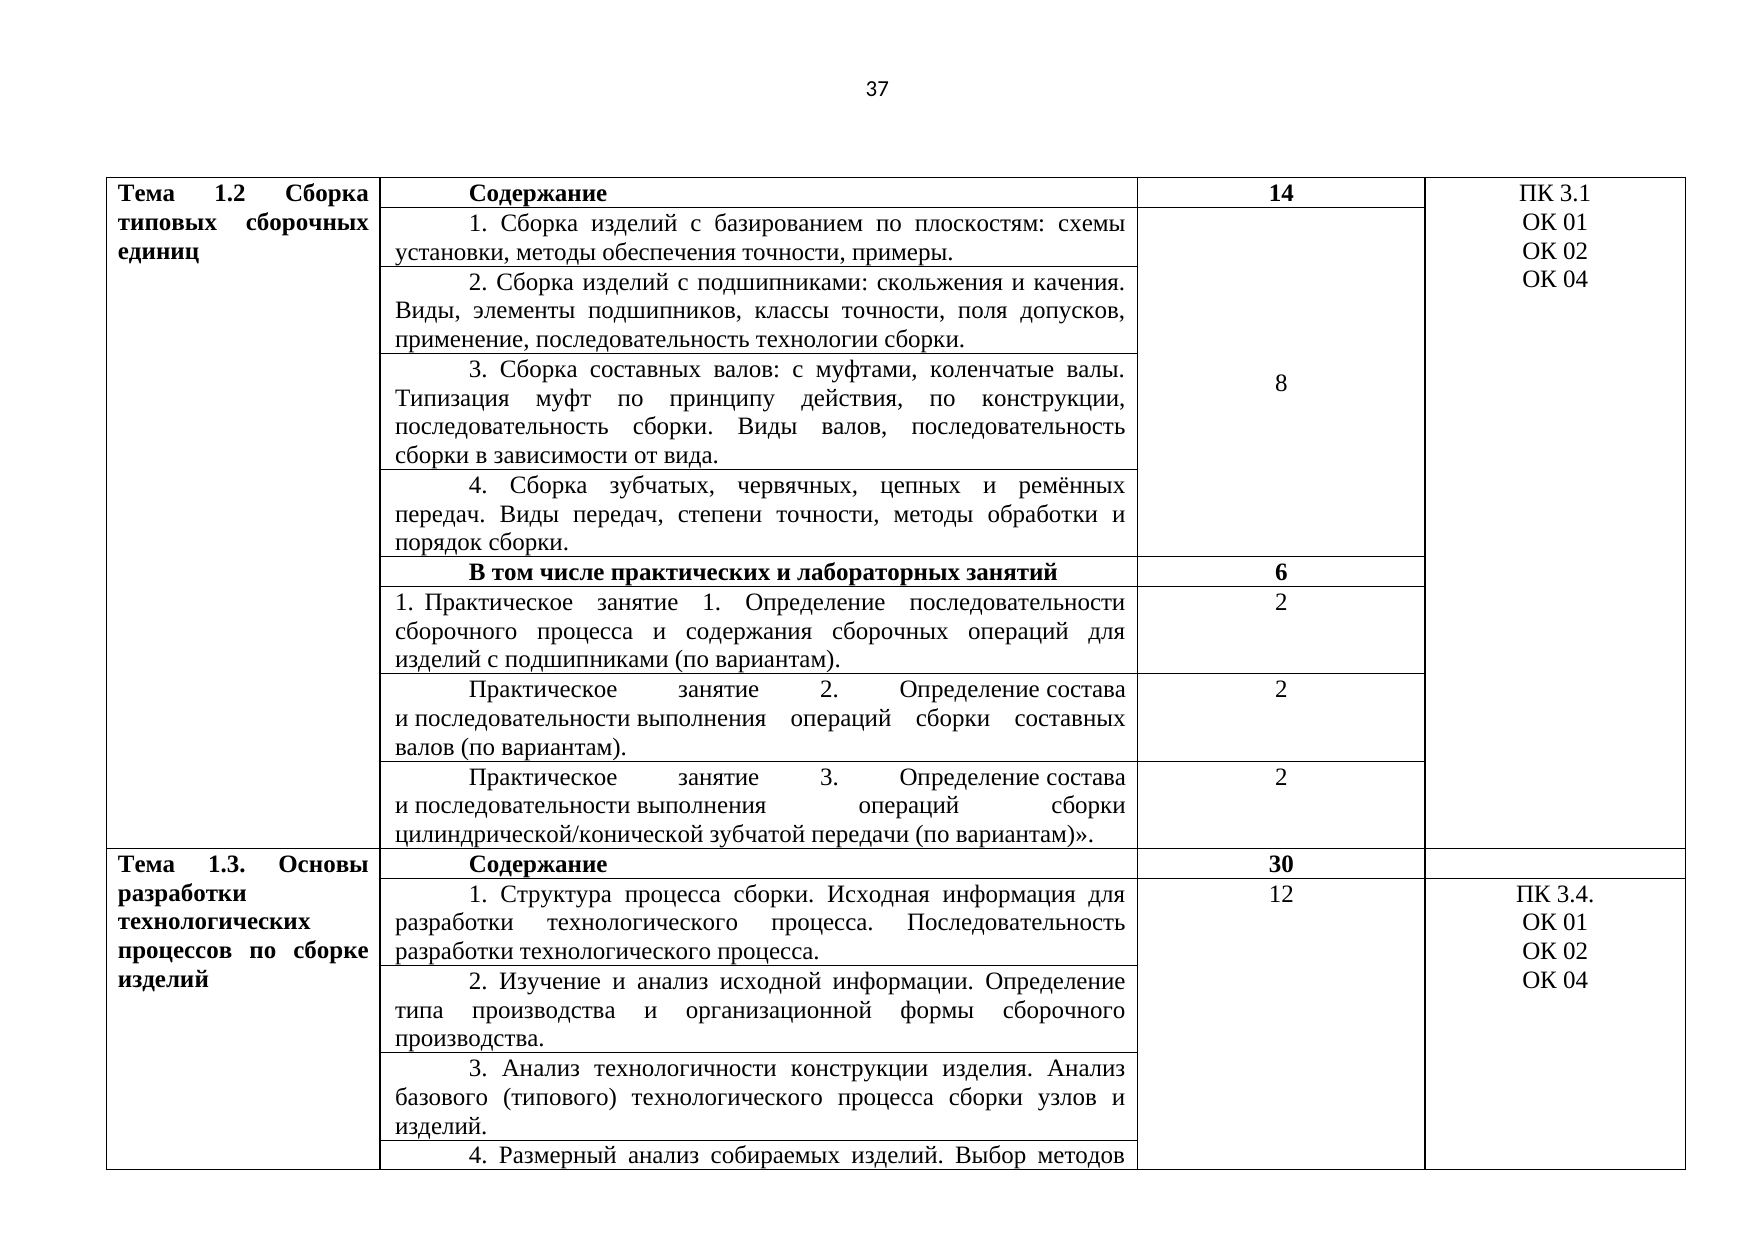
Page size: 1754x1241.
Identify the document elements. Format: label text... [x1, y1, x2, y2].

table_cell 6 [1138, 557, 1424, 586]
table_cell 3. Сборка составных валов: с муфтами, коленчатые валы. Типизация муфт по принципу действия, по конструкции, последовательность сборки. Виды валов, последовательность сборки в зависимости от вида. [381, 354, 1137, 469]
table_cell Практическое занятие 1. Определение последовательности сборочного процесса и содержания сборочных операций для изделий с подшипниками (по вариантам). [381, 587, 1137, 673]
table_cell ПК 3.4. ОК 01 ОК 02 ОК 04 [1426, 879, 1685, 1169]
table_cell Содержание [381, 178, 1137, 207]
table_cell ПК 3.1 ОК 01 ОК 02 ОК 04 [1426, 178, 1685, 848]
table_cell Тема 1.2 Сборка типовых сборочных единиц [107, 178, 379, 848]
table_cell 30 [1138, 849, 1424, 878]
table_cell 2 [1138, 674, 1424, 761]
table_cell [381, 1141, 1137, 1169]
table_cell Содержание [381, 849, 1137, 878]
table_cell 1. Сборка изделий с базированием по плоскостям: схемы установки, методы обеспечения точности, примеры. [381, 208, 1137, 266]
table_cell 2. Сборка изделий с подшипниками: скольжения и качения. Виды, элементы подшипников, классы точности, поля допусков, применение, последовательность технологии сборки. [381, 267, 1137, 353]
table_cell 2. Изучение и анализ исходной информации. Определение типа производства и организационной формы сборочного производства. [381, 966, 1137, 1052]
table_cell 14 [1138, 178, 1424, 207]
table_cell 1. Структура процесса сборки. Исходная информация для разработки технологического процесса. Последовательность разработки технологического процесса. [381, 879, 1137, 965]
table_cell 12 [1138, 879, 1424, 1169]
table_cell 3. Анализ технологичности конструкции изделия. Анализ базового (типового) технологического процесса сборки узлов и изделий. [381, 1053, 1137, 1139]
table_cell 2 [1138, 587, 1424, 673]
table_cell Практическое занятие 3. Определение состава и последовательности выполнения операций сборки цилиндрической/конической зубчатой передачи (по вариантам)». [381, 762, 1137, 848]
table_cell [1426, 849, 1685, 878]
table_cell 8 [1138, 208, 1424, 556]
table_cell 2 [1138, 762, 1424, 848]
table_cell В том числе практических и лабораторных занятий [381, 557, 1137, 586]
table_cell Практическое занятие 2. Определение состава и последовательности выполнения операций сборки составных валов (по вариантам). [381, 674, 1137, 761]
table_cell Тема 1.3. Основы разработки технологических процессов по сборке изделий [107, 849, 379, 1169]
table_cell 4. Сборка зубчатых, червячных, цепных и ремённых передач. Виды передач, степени точности, методы обработки и порядок сборки. [381, 470, 1137, 556]
